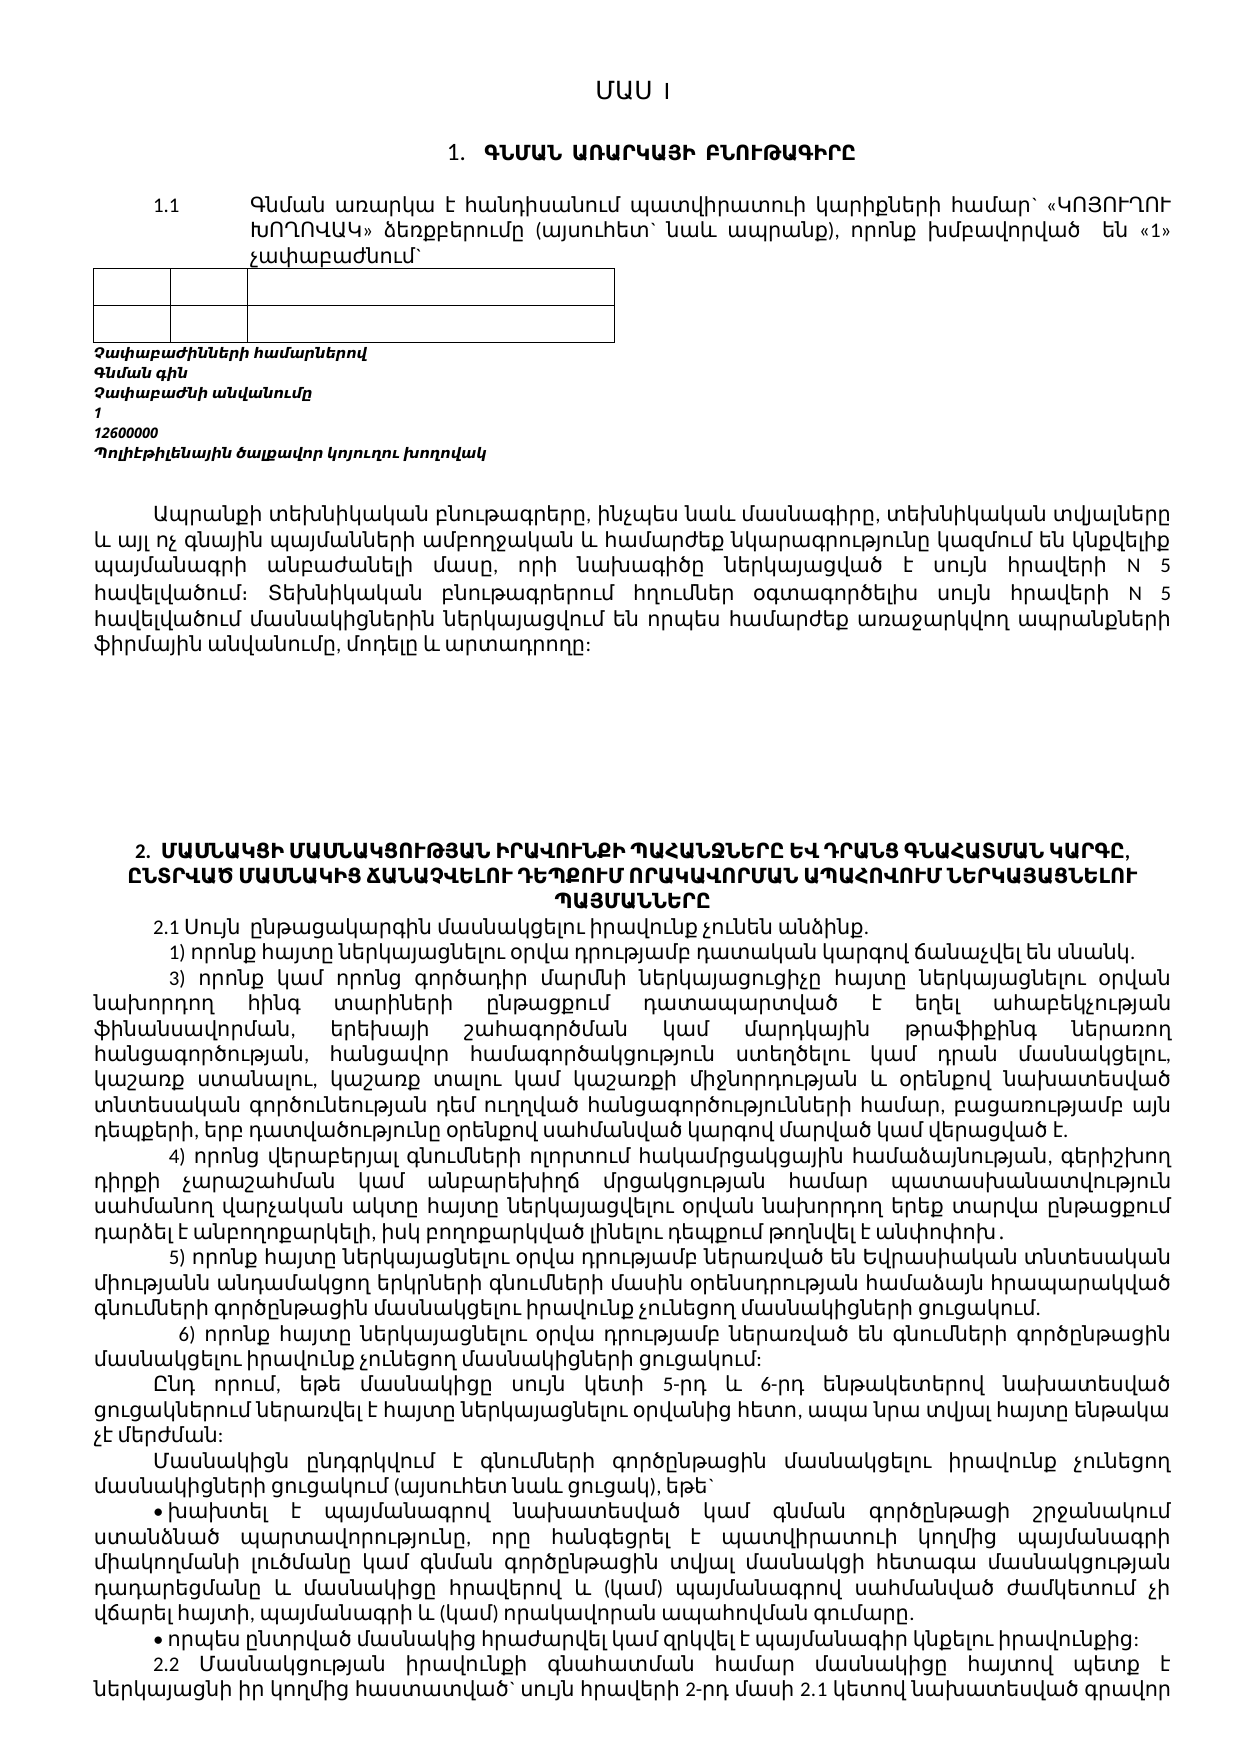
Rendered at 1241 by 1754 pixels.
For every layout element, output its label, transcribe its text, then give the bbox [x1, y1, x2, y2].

text Ապրանքի տեխնիկական բնութագրերը, ինչպես նաև մասնագիրը, տեխնիկական տվյալները և այլ ոչ գնային պայմանների ամբողջական և համարժեք նկարագրությունը կազմում են կնքվելիք պայմանագրի անբաժանելի մասը, որի նախագիծը ներկայացված է սույն հրավերի N 5 հավելվածում։ Տեխնիկական բնութագրերում հղումներ օգտագործելիս սույն հրավերի N 5 հավելվածում մասնակիցներին ներկայացվում են որպես համարժեք առաջարկվող ապրանքների ֆիրմային անվանումը, մոդելը և արտադրողը: [94, 501, 1171, 657]
text 1) որոնք հայտը ներկայացնելու օրվա դրությամբ դատական կարգով ճանաչվել են սնանկ. [94, 939, 1171, 965]
text • խախտել է պայմանագրով նախատեսված կամ գնման գործընթացի շրջանակում ստանձնած պարտավորությունը, որը հանգեցրել է պատվիրատուի կողմից պայմանագրի միակողմանի լուծմանը կամ գնման գործընթացին տվյալ մասնակցի հետագա մասնակցության դադարեցմանը և մասնակիցը հրավերով և (կամ) պայմանագրով սահմանված ժամկետում չի վճարել հայտի, պայմանագրի և (կամ) որակավորան ապահովման գումարը. [94, 1499, 1171, 1626]
subtitle Գնման առարկա է հանդիսանում պատվիրատուի կարիքների համար` «ԿՈՅՈՒՂՈՒ ԽՈՂՈՎԱԿ» ձեռքբերումը (այսուհետ` նաև ապրանք), որոնք խմբավորված են «1» չափաբաժնում` [153, 192, 1171, 268]
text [94, 1651, 1171, 1702]
text 6) որոնք հայտը ներկայացնելու օրվա դրությամբ ներառված են գնումների գործընթացին մասնակցելու իրավունք չունեցող մասնակիցների ցուցակում: [94, 1321, 1171, 1372]
text 2.1 Սույն ընթացակարգին մասնակցելու իրավունք չունեն անձինք. [94, 914, 1171, 939]
text 2. ՄԱՍՆԱԿՑԻ ՄԱՍՆԱԿՑՈՒԹՅԱՆ ԻՐԱՎՈՒՆՔԻ ՊԱՀԱՆՋՆԵՐԸ ԵՎ ԴՐԱՆՑ ԳՆԱՀԱՏՄԱՆ ԿԱՐԳԸ, ԸՆՏՐՎԱԾ ՄԱՍՆԱԿԻՑ ՃԱՆԱՉՎԵԼՈՒ ԴԵՊՔՈՒՄ ՈՐԱԿԱՎՈՐՄԱՆ ԱՊԱՀՈՎՈՒՄ ՆԵՐԿԱՅԱՑՆԵԼՈՒ ՊԱՅՄԱՆՆԵՐԸ [94, 838, 1171, 914]
text 5) որոնք հայտը ներկայացնելու օրվա դրությամբ ներառված են Եվրասիական տնտեսական միությանն անդամակցող երկրների գնումների մասին օրենսդրության համաձայն հրապարակված գնումների գործընթացին մասնակցելու իրավունք չունեցող մասնակիցների ցուցակում. [94, 1244, 1171, 1321]
text • որպես ընտրված մասնակից հրաժարվել կամ զրկվել է պայմանագիր կնքելու իրավունքից: [94, 1626, 1171, 1651]
text Մասնակիցն ընդգրկվում է գնումների գործընթացին մասնակցելու իրավունք չունեցող մասնակիցների ցուցակում (այսուհետ նաև ցուցակ), եթե` [94, 1448, 1171, 1499]
text Ընդ որում, եթե մասնակիցը սույն կետի 5-րդ և 6-րդ ենթակետերով նախատեսված ցուցակներում ներառվել է հայտը ներկայացնելու օրվանից հետո, ապա նրա տվյալ հայտը ենթակա չէ մերժման: [94, 1372, 1171, 1448]
text 4) որոնց վերաբերյալ գնումների ոլորտում հակամրցակցային համաձայնության, գերիշխող դիրքի չարաշահման կամ անբարեխիղճ մրցակցության համար պատասխանատվություն սահմանող վարչական ակտը հայտը ներկայացվելու օրվան նախորդող երեք տարվա ընթացքում դարձել է անբողոքարկելի, իսկ բողոքարկված լինելու դեպքում թողնվել է անփոփոխ․ [94, 1143, 1171, 1244]
text ՄԱՍ I [94, 75, 1171, 106]
list ԳՆՄԱՆ ԱՌԱՐԿԱՅԻ ԲՆՈՒԹԱԳԻՐԸ [131, 136, 1171, 167]
text 3) որոնք կամ որոնց գործադիր մարմնի ներկայացուցիչը հայտը ներկայացնելու օրվան նախորդող հինգ տարիների ընթացքում դատապարտված է եղել ահաբեկչության ֆինանսավորման, երեխայի շահագործման կամ մարդկային թրաֆիքինգ ներառող հանցագործության, հանցավոր համագործակցություն ստեղծելու կամ դրան մասնակցելու, կաշառք ստանալու, կաշառք տալու կամ կաշառքի միջնորդության և օրենքով նախատեսված տնտեսական գործունեության դեմ ուղղված հանցագործությունների համար, բացառությամբ այն դեպքերի, երբ դատվածությունը օրենքով սահմանված կարգով մարված կամ վերացված է. [94, 965, 1171, 1143]
